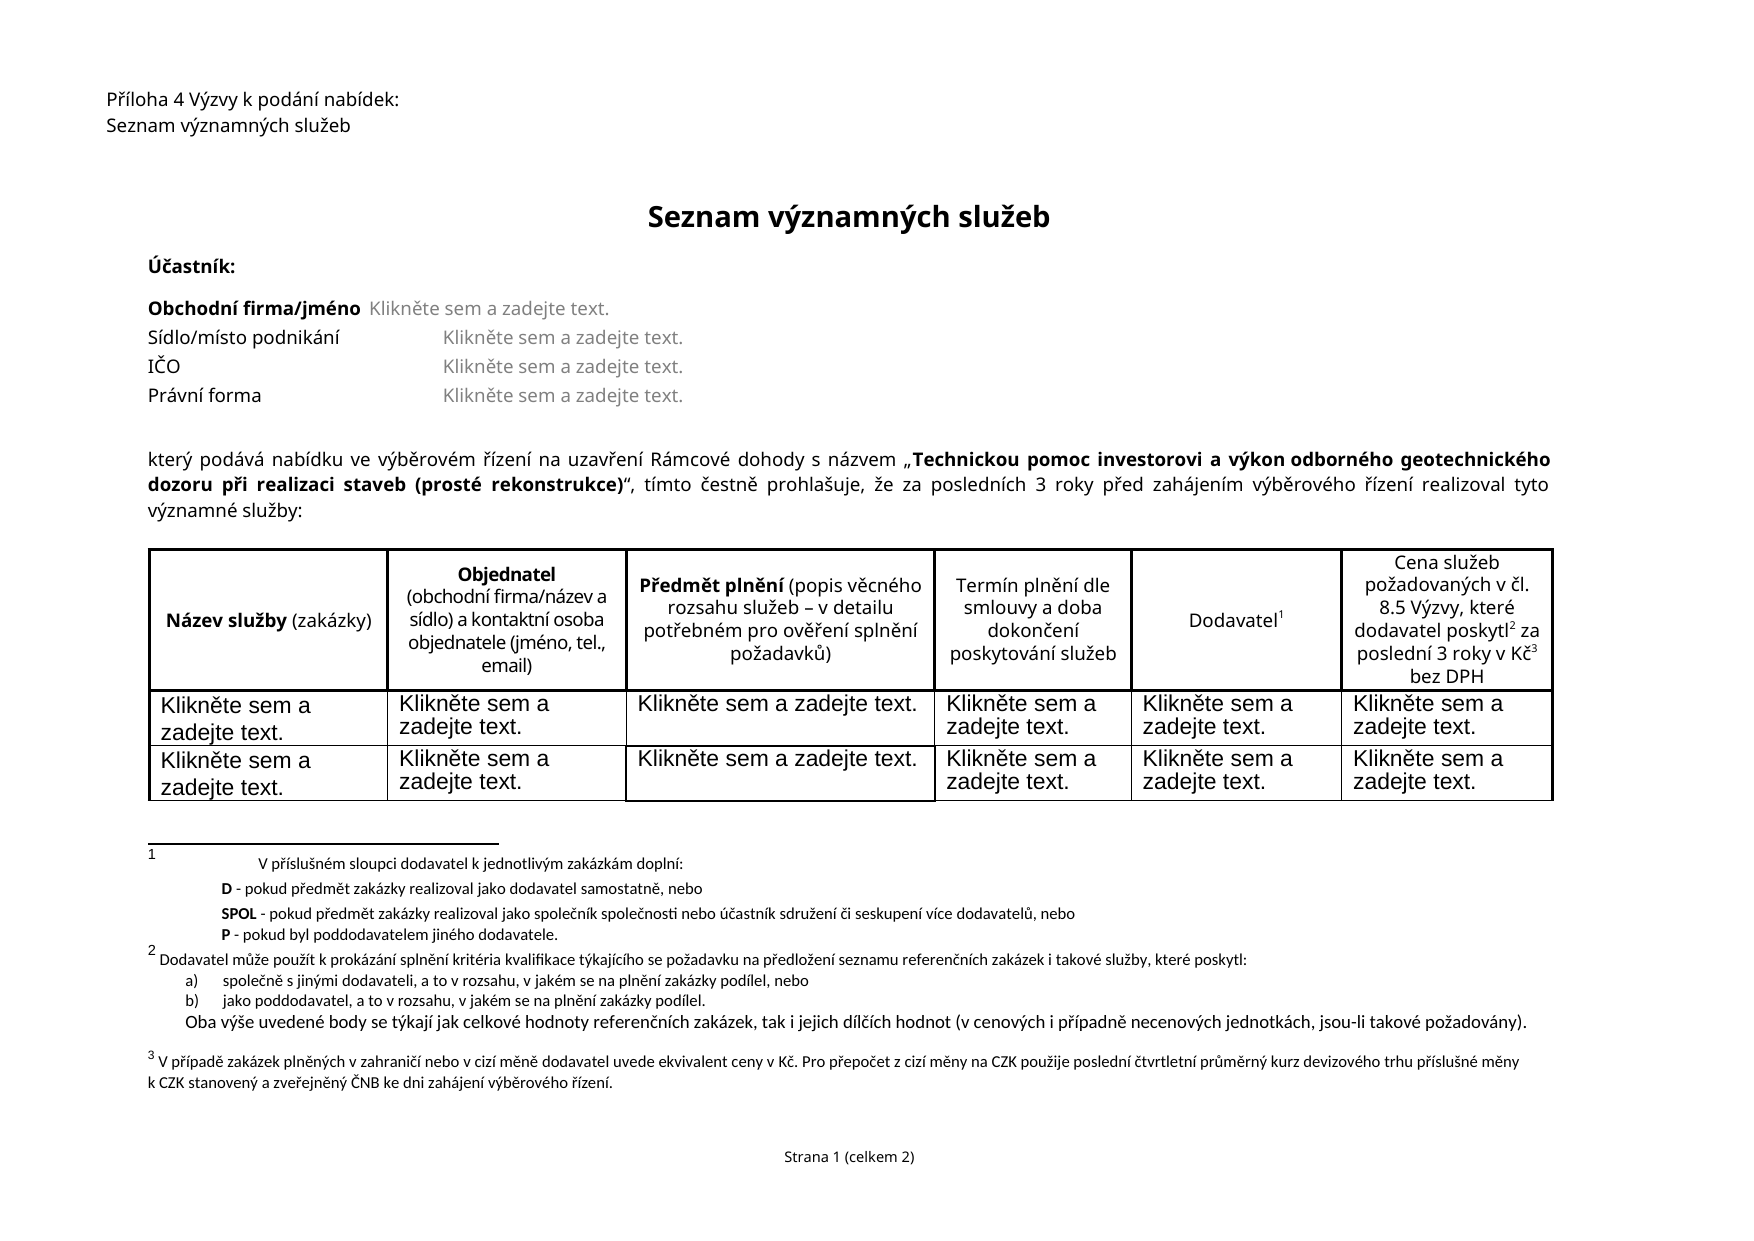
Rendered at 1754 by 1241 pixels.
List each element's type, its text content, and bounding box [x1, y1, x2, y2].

table_header Cena služeb požadovaných v čl. 8.5 Výzvy, které dodavatel poskytl za poslední 3 roky v Kč bez DPH [1343, 551, 1551, 689]
text Obchodní firma/jméno [148, 292, 1551, 321]
text Účastník: [148, 249, 1551, 279]
table_header Předmět plnění (popis věcného rozsahu služeb – v detailu potřebném pro ověření splnění požadavků) [628, 551, 933, 689]
table_header Objednatel (obchodní firma/název a sídlo) a kontaktní osoba objednatele (jméno, tel., email) [389, 551, 625, 689]
table_header Dodavatel [1133, 551, 1340, 689]
text který podává nabídku ve výběrovém řízení na uzavření Rámcové dohody s názvem „Technickou pomoc investorovi a výkon odborného geotechnického dozoru při realizaci staveb (prosté rekonstrukce)“, tímto čestně prohlašuje, že za posledních 3 roky před zahájením výběrového řízení realizoval tyto významné služby: [148, 446, 1551, 522]
table_header Název služby (zakázky) [151, 551, 386, 689]
text Sídlo/místo podnikání [148, 321, 1551, 350]
text Právní forma [148, 379, 1551, 408]
text IČO [148, 350, 1551, 379]
table_header Termín plnění dle smlouvy a doba dokončení poskytování služeb [936, 551, 1130, 689]
title Seznam významných služeb [148, 196, 1551, 236]
